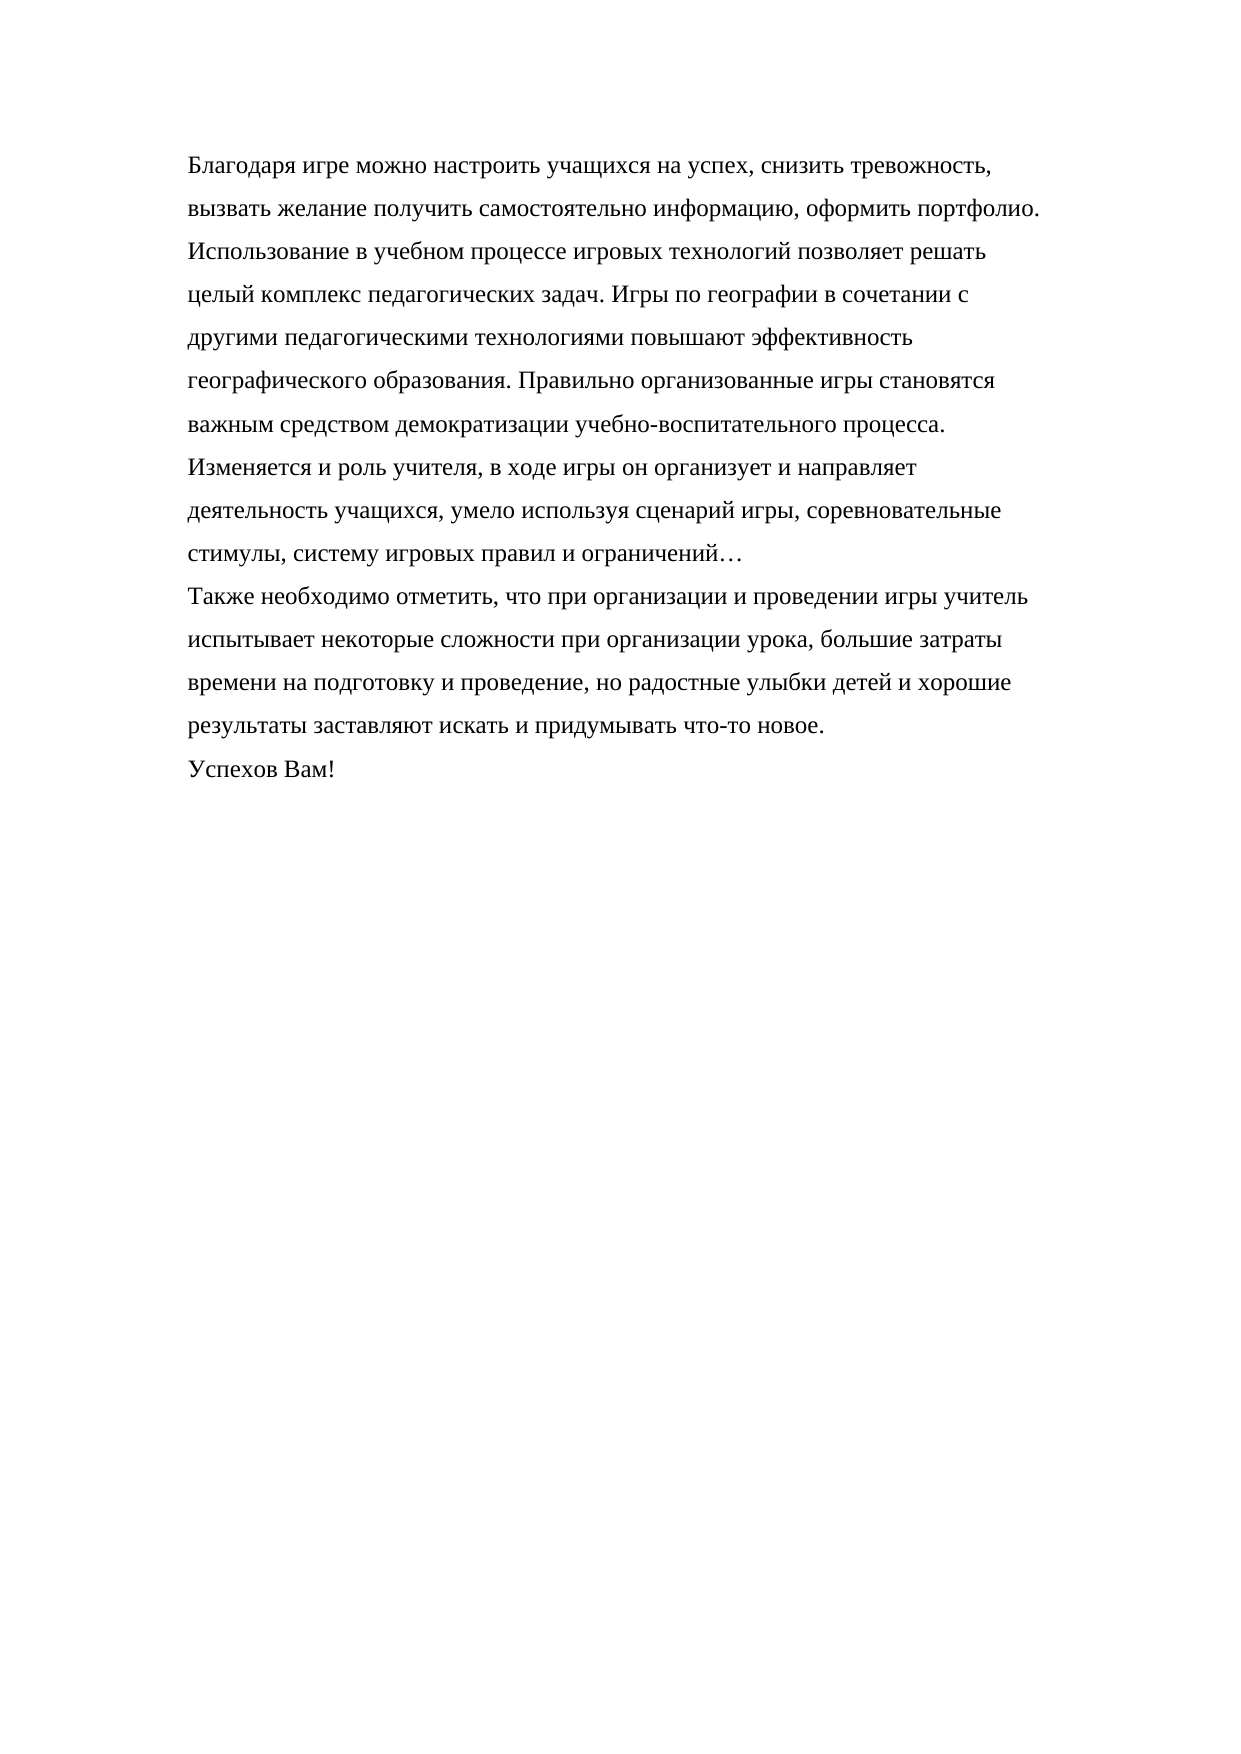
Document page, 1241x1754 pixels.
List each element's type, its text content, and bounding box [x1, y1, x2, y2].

text Успехов Вам! [187, 754, 1053, 782]
text Также необходимо отметить, что при организации и проведении игры учитель испытывает некоторые сложности при организации урока, большие затраты времени на подготовку и проведение, но радостные улыбки детей и хорошие результаты заставляют искать и придумывать что-то новое. [187, 581, 1053, 739]
text Использование в учебном процессе игровых технологий позволяет решать целый комплекс педагогических задач. Игры по географии в сочетании с другими педагогическими технологиями повышают эффективность географического образования. Правильно организованные игры становятся важным средством демократизации учебно-воспитательного процесса. Изменяется и роль учителя, в ходе игры он организует и направляет деятельность учащихся, умело используя сценарий игры, соревновательные стимулы, систему игровых правил и ограничений… [187, 236, 1053, 567]
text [187, 150, 1053, 222]
